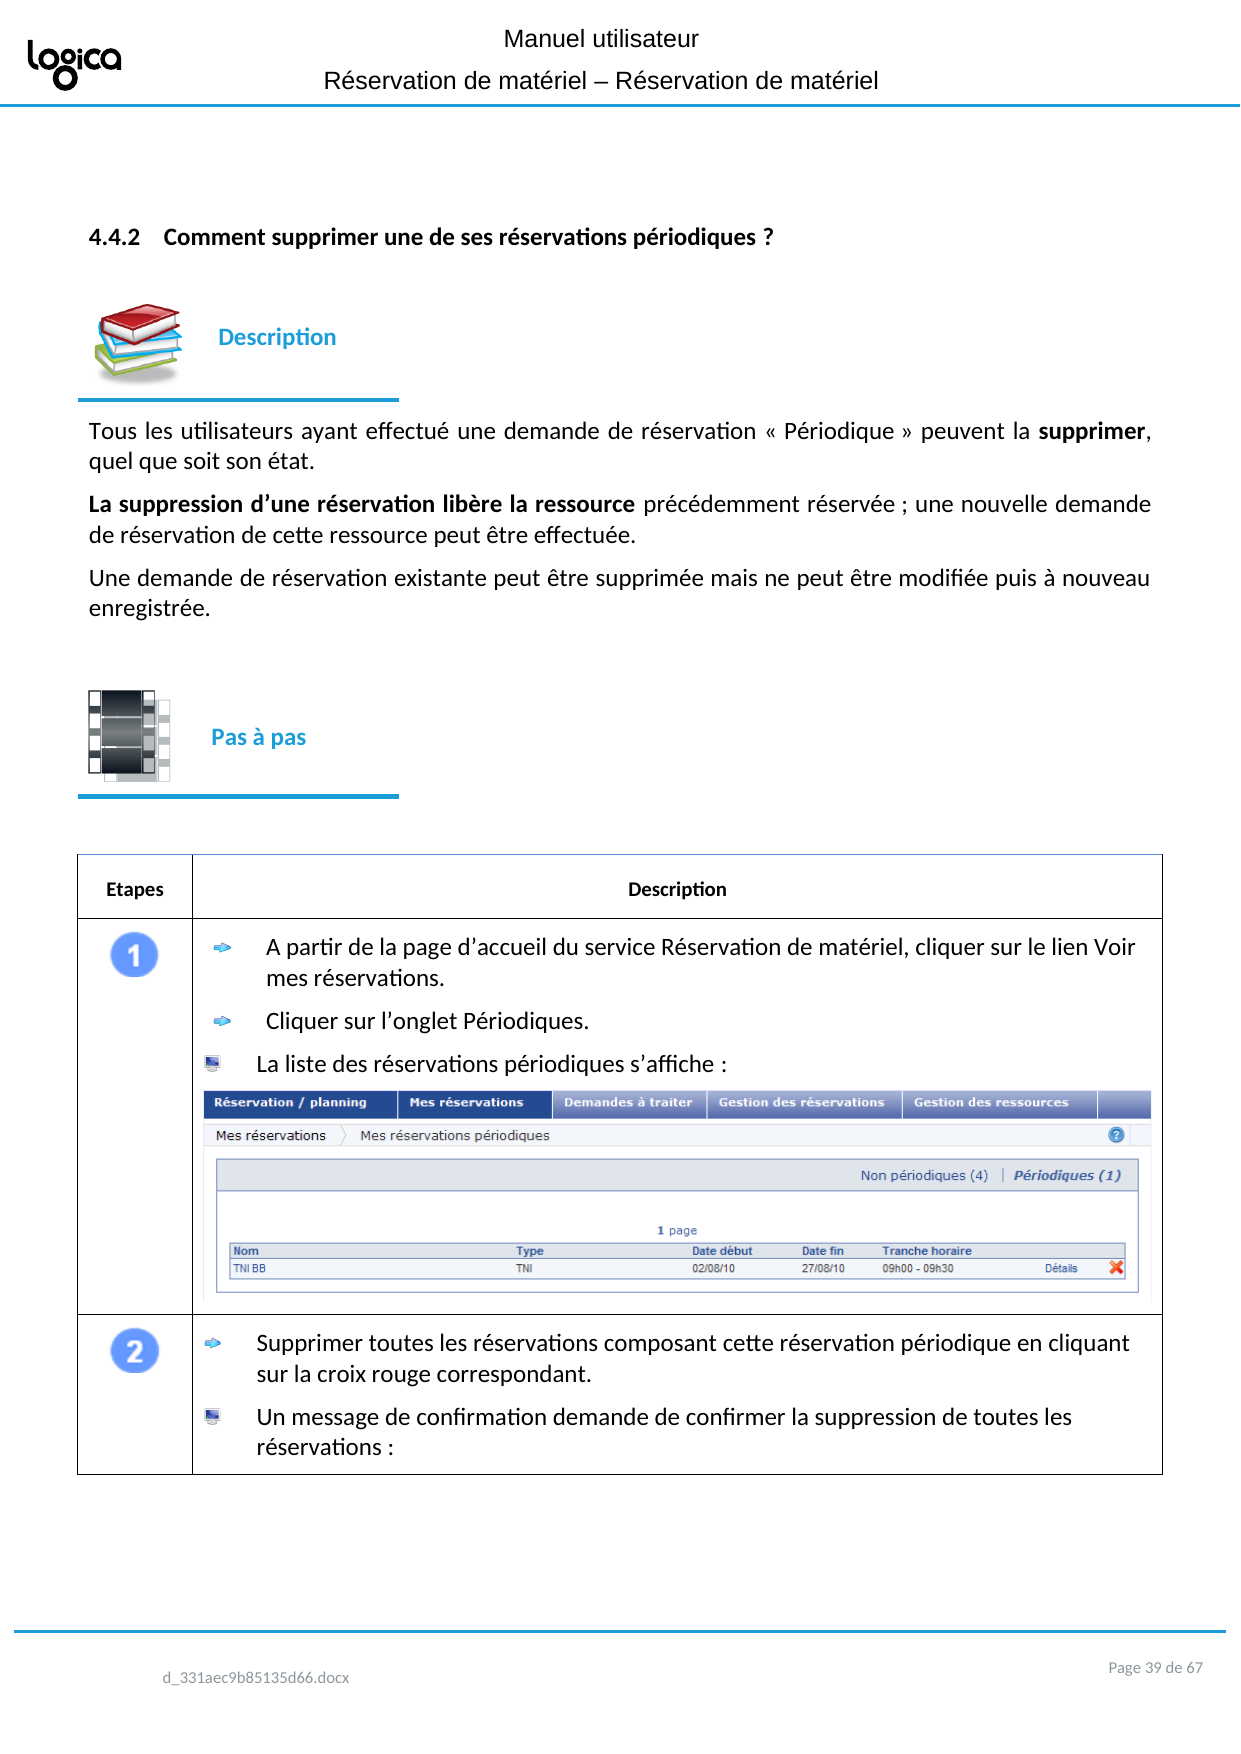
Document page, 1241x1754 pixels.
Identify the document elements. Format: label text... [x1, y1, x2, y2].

picture [203, 1090, 1152, 1302]
text La suppression d’une réservation libère la ressource précédemment réservée ; une nouvelle demande de réservation de cette ressource peut être effectuée. [89, 488, 1152, 549]
picture [204, 1055, 221, 1072]
table_header Description [207, 275, 399, 398]
table_header Pas à pas [200, 679, 399, 794]
table_cell A partir de la page d’accueil du service Réservation de matériel, cliquer sur le lien Voir mes réservations. Cliquer sur l’onglet Périodiques. La liste des réservations périodiques s’affiche : [193, 919, 1162, 1314]
table_header [78, 275, 207, 398]
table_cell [193, 1315, 1162, 1474]
picture [107, 1327, 163, 1373]
picture [213, 939, 231, 956]
picture [88, 690, 180, 782]
picture [213, 1012, 231, 1030]
subtitle Comment supprimer une de ses réservations périodiques ? [89, 225, 1152, 250]
picture [204, 1408, 221, 1425]
table_cell [78, 919, 192, 1314]
text Tous les utilisateurs ayant effectué une demande de réservation « Périodique » peuvent la supprimer, quel que soit son état. [89, 415, 1152, 476]
table_header Description [193, 855, 1162, 918]
text Une demande de réservation existante peut être supprimée mais ne peut être modifiée puis à nouveau enregistrée. [89, 562, 1152, 623]
picture [88, 287, 187, 386]
table_cell [78, 1315, 192, 1474]
table_header Etapes [78, 855, 192, 918]
picture [107, 931, 162, 977]
table_header [78, 679, 200, 794]
picture [204, 1334, 221, 1352]
